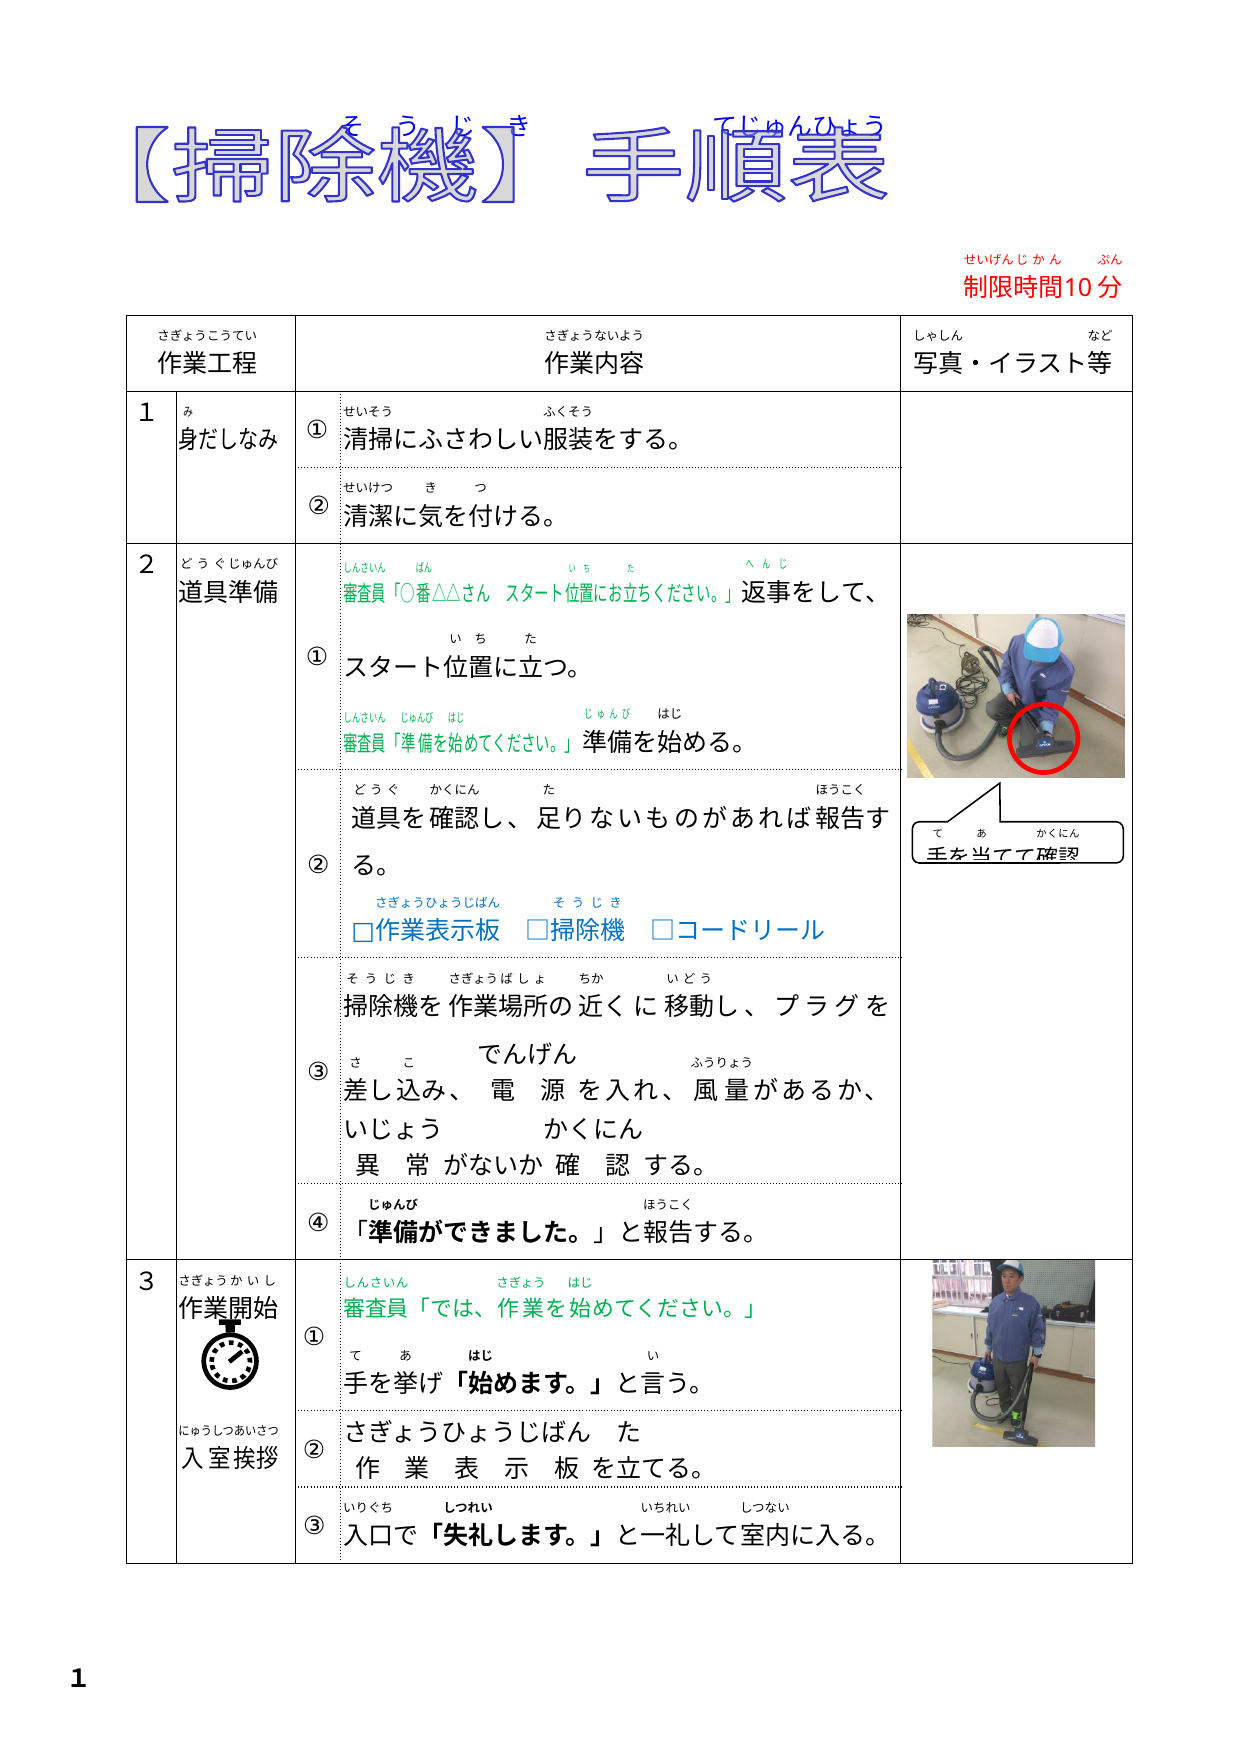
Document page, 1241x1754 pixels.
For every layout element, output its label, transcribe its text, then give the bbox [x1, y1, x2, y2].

table_cell [177, 544, 295, 1259]
table_cell [901, 544, 1132, 1259]
table_cell ④ [296, 1183, 341, 1259]
table_cell [901, 1260, 1132, 1562]
table_cell ③ [296, 957, 341, 1183]
table_cell ２ [127, 544, 176, 1259]
table_cell ② [296, 467, 341, 543]
picture [932, 1260, 1096, 1447]
table_cell 「ができました。」とする。 [341, 1183, 900, 1259]
table_cell 「では、をめてください。」 をげ「めます。」とう。 [341, 1260, 900, 1410]
table_cell をのくにし、プラグを しみ、を入れ、があるか、がないかする。 [341, 957, 900, 1183]
picture [907, 614, 1125, 778]
table_cell [901, 392, 1132, 543]
table_cell をし、りないものがあればする。 □ □ □コードリール [341, 769, 900, 957]
table_header ・イラスト [901, 316, 1132, 391]
table_cell [177, 1260, 295, 1562]
table_cell １ [127, 392, 176, 543]
table_cell ③ [296, 1486, 341, 1562]
table_cell にふさわしいをする。 [341, 392, 900, 467]
table_cell をてる。 [341, 1410, 900, 1486]
table_cell ② [296, 1410, 341, 1486]
table_header [296, 316, 900, 391]
table_cell ① [296, 1260, 341, 1410]
table_cell にをける。 [341, 467, 900, 543]
table_cell ３ [127, 1260, 176, 1562]
table_cell 「○△△さん スタートにおちください。」をして、スタートにつ。 「をめてください。」 をめる。 [341, 544, 900, 769]
table_cell ② [296, 769, 341, 957]
text 10 [118, 239, 1122, 314]
table_cell だしなみ [177, 392, 295, 543]
table_cell ① [296, 392, 341, 467]
table_header [127, 316, 295, 391]
table_cell で「します。」としてに入る。 [341, 1486, 900, 1562]
table_cell [296, 544, 341, 769]
